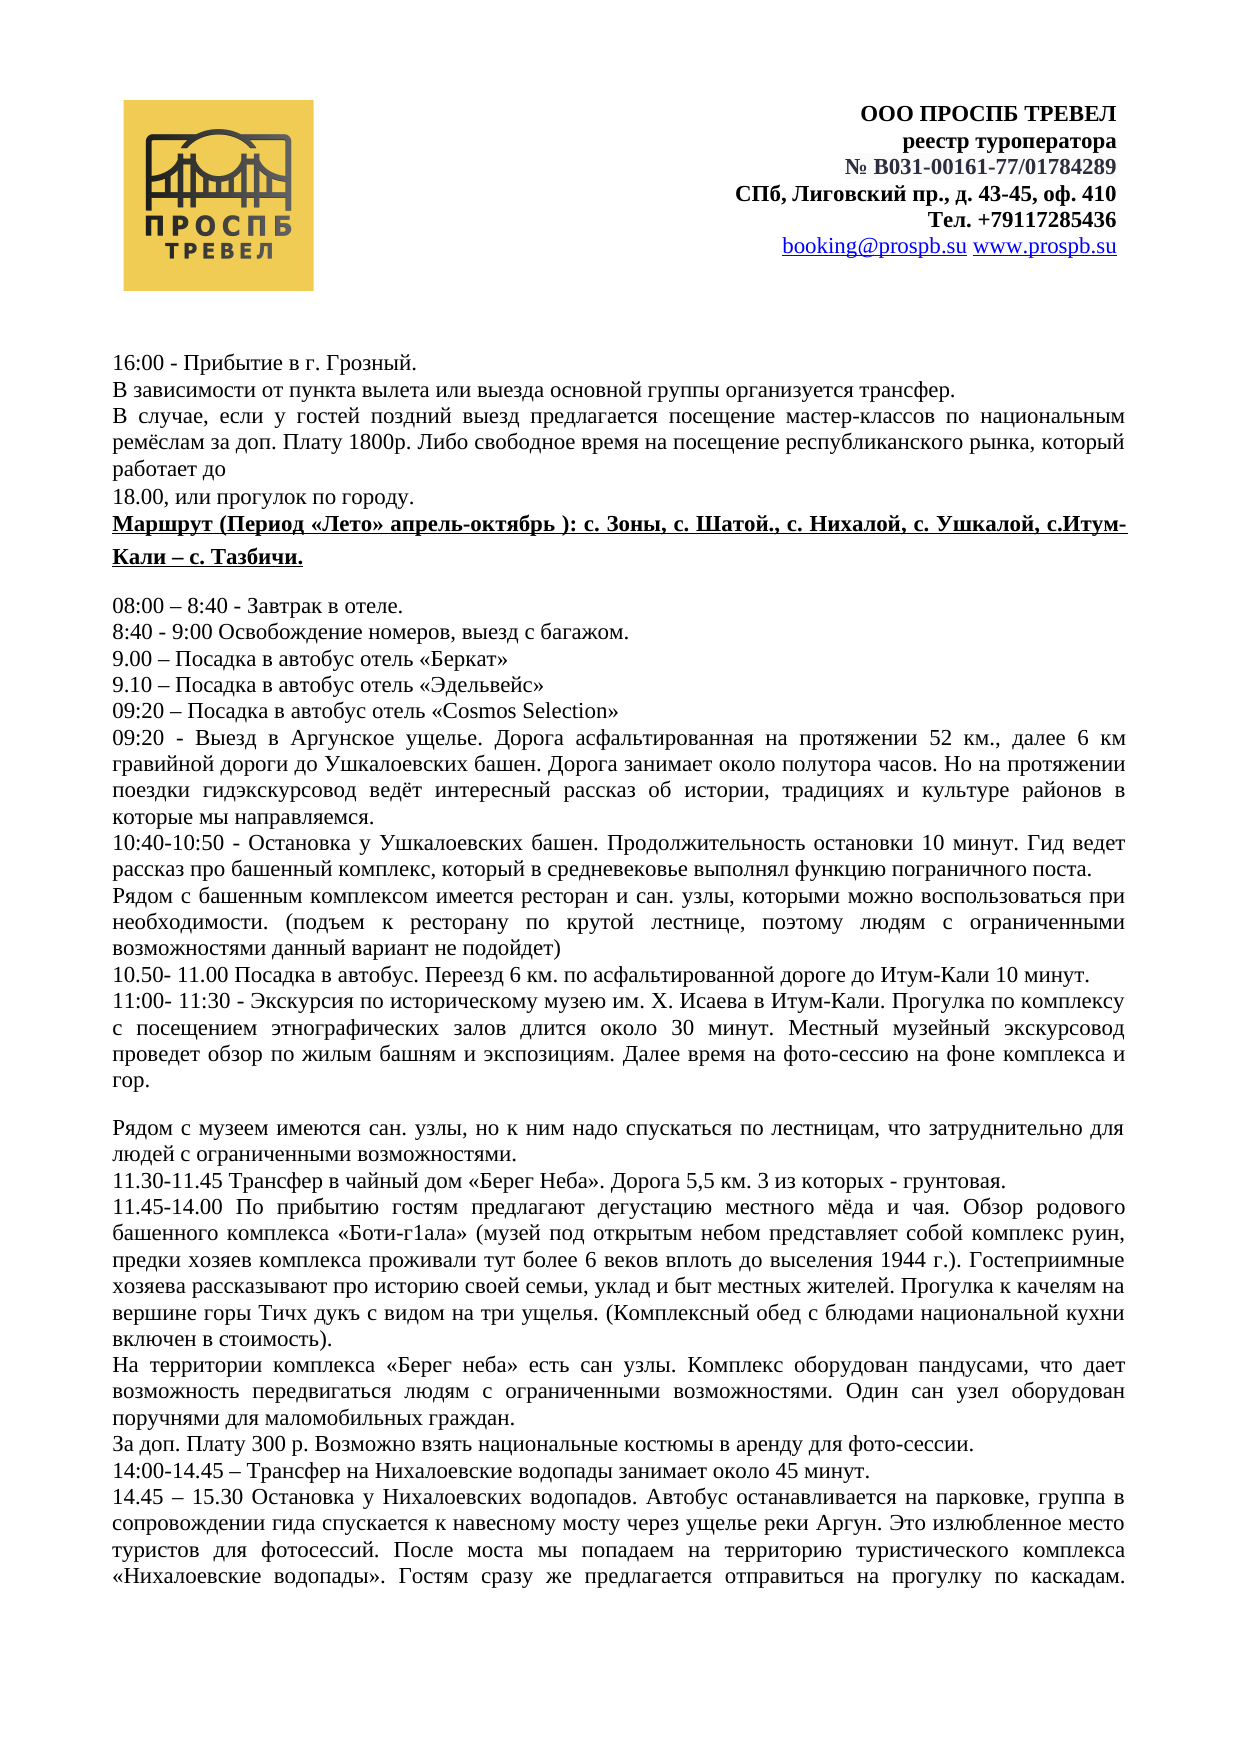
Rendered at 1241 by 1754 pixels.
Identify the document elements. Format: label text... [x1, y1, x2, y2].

text 09:20 – Посадка в автобус отель «Cosmos Selection» [112, 697, 1127, 724]
text 11.45-14.00 По прибытию гостям предлагают дегустацию местного мёда и чая. Обзор родового башенного комплекса «Боти-г1ала» (музей под открытым небом представляет собой комплекс руин, предки хозяев комплекса проживали тут более 6 веков вплоть до выселения 1944 г.). Гостеприимные хозяева рассказывают про историю своей семьи, уклад и быт местных жителей. Прогулка к качелям на вершине горы Тичх дукъ с видом на три ущелья. (Комплексный обед с блюдами национальной кухни включен в стоимость). [112, 1193, 1127, 1351]
text 9.00 – Посадка в автобус отель «Беркат» [112, 644, 1127, 671]
text 08:00 – 8:40 - Завтрак в отеле. [112, 592, 1127, 618]
text 18.00, или прогулок по городу. [112, 483, 1127, 510]
text 10:40-10:50 - Остановка у Ушкалоевских башен. Продолжительность остановки 10 минут. Гид ведет рассказ про башенный комплекс, который в средневековье выполнял функцию пограничного поста. [112, 829, 1127, 882]
text 8:40 - 9:00 Освобождение номеров, выезд с багажом. [112, 618, 1127, 644]
text Маршрут (Период «Лето» апрель-октябрь ): с. Зоны, с. Шатой., с. Нихалой, с. Ушкалой, с.Итум-Кали – с. Тазбичи. [112, 510, 1128, 533]
text 11.30-11.45 Трансфер в чайный дом «Берег Неба». Дорога 5,5 км. 3 из которых - грунтовая. [112, 1167, 1127, 1193]
picture [123, 100, 314, 291]
text Маршрут (Период «Лето» апрель-октябрь ): с. Зоны, с. Шатой., с. Нихалой, с. Ушкалой, с.Итум-Кали – с. Тазбичи. [112, 534, 1128, 569]
text 10.50- 11.00 Посадка в автобус. Переезд 6 км. по асфальтированной дороге до Итум-Кали 10 минут. [112, 961, 1127, 987]
text 16:00 - Прибытие в г. Грозный. [112, 349, 1127, 376]
text За доп. Плату 300 р. Возможно взять национальные костюмы в аренду для фото-сессии. [112, 1430, 1127, 1457]
text 14:00-14.45 – Трансфер на Нихалоевские водопады занимает около 45 минут. [112, 1457, 1127, 1483]
text На территории комплекса «Берег неба» есть сан узлы. Комплекс оборудован пандусами, что дает возможность передвигаться людям с ограниченными возможностями. Один сан узел оборудован поручнями для маломобильных граждан. [112, 1351, 1127, 1430]
text В случае, если у гостей поздний выезд предлагается посещение мастер-классов по национальным ремёслам за доп. Плату 1800р. Либо свободное время на посещение республиканского рынка, который работает до [112, 402, 1127, 481]
text 9.10 – Посадка в автобус отель «Эдельвейс» [112, 671, 1127, 697]
text Рядом с музеем имеются сан. узлы, но к ним надо спускаться по лестницам, что затруднительно для людей с ограниченными возможностями. [112, 1114, 1127, 1167]
text 11:00- 11:30 - Экскурсия по историческому музею им. Х. Исаева в Итум-Кали. Прогулка по комплексу с посещением этнографических залов длится около 30 минут. Местный музейный экскурсовод проведет обзор по жилым башням и экспозициям. Далее время на фото-сессию на фоне комплекса и гор. [112, 987, 1127, 1093]
text Рядом с башенным комплексом имеется ресторан и сан. узлы, которыми можно воспользоваться при необходимости. (подъем к ресторану по крутой лестнице, поэтому людям с ограниченными возможностями данный вариант не подойдет) [112, 882, 1127, 961]
text В зависимости от пункта вылета или выезда основной группы организуется трансфер. [112, 376, 1127, 402]
text 09:20 - Выезд в Аргунское ущелье. Дорога асфальтированная на протяжении 52 км., далее 6 км гравийной дороги до Ушкалоевских башен. Дорога занимает около полутора часов. Но на протяжении поездки гидэкскурсовод ведёт интересный рассказ об истории, традициях и культуре районов в которые мы направляемся. [112, 724, 1127, 829]
